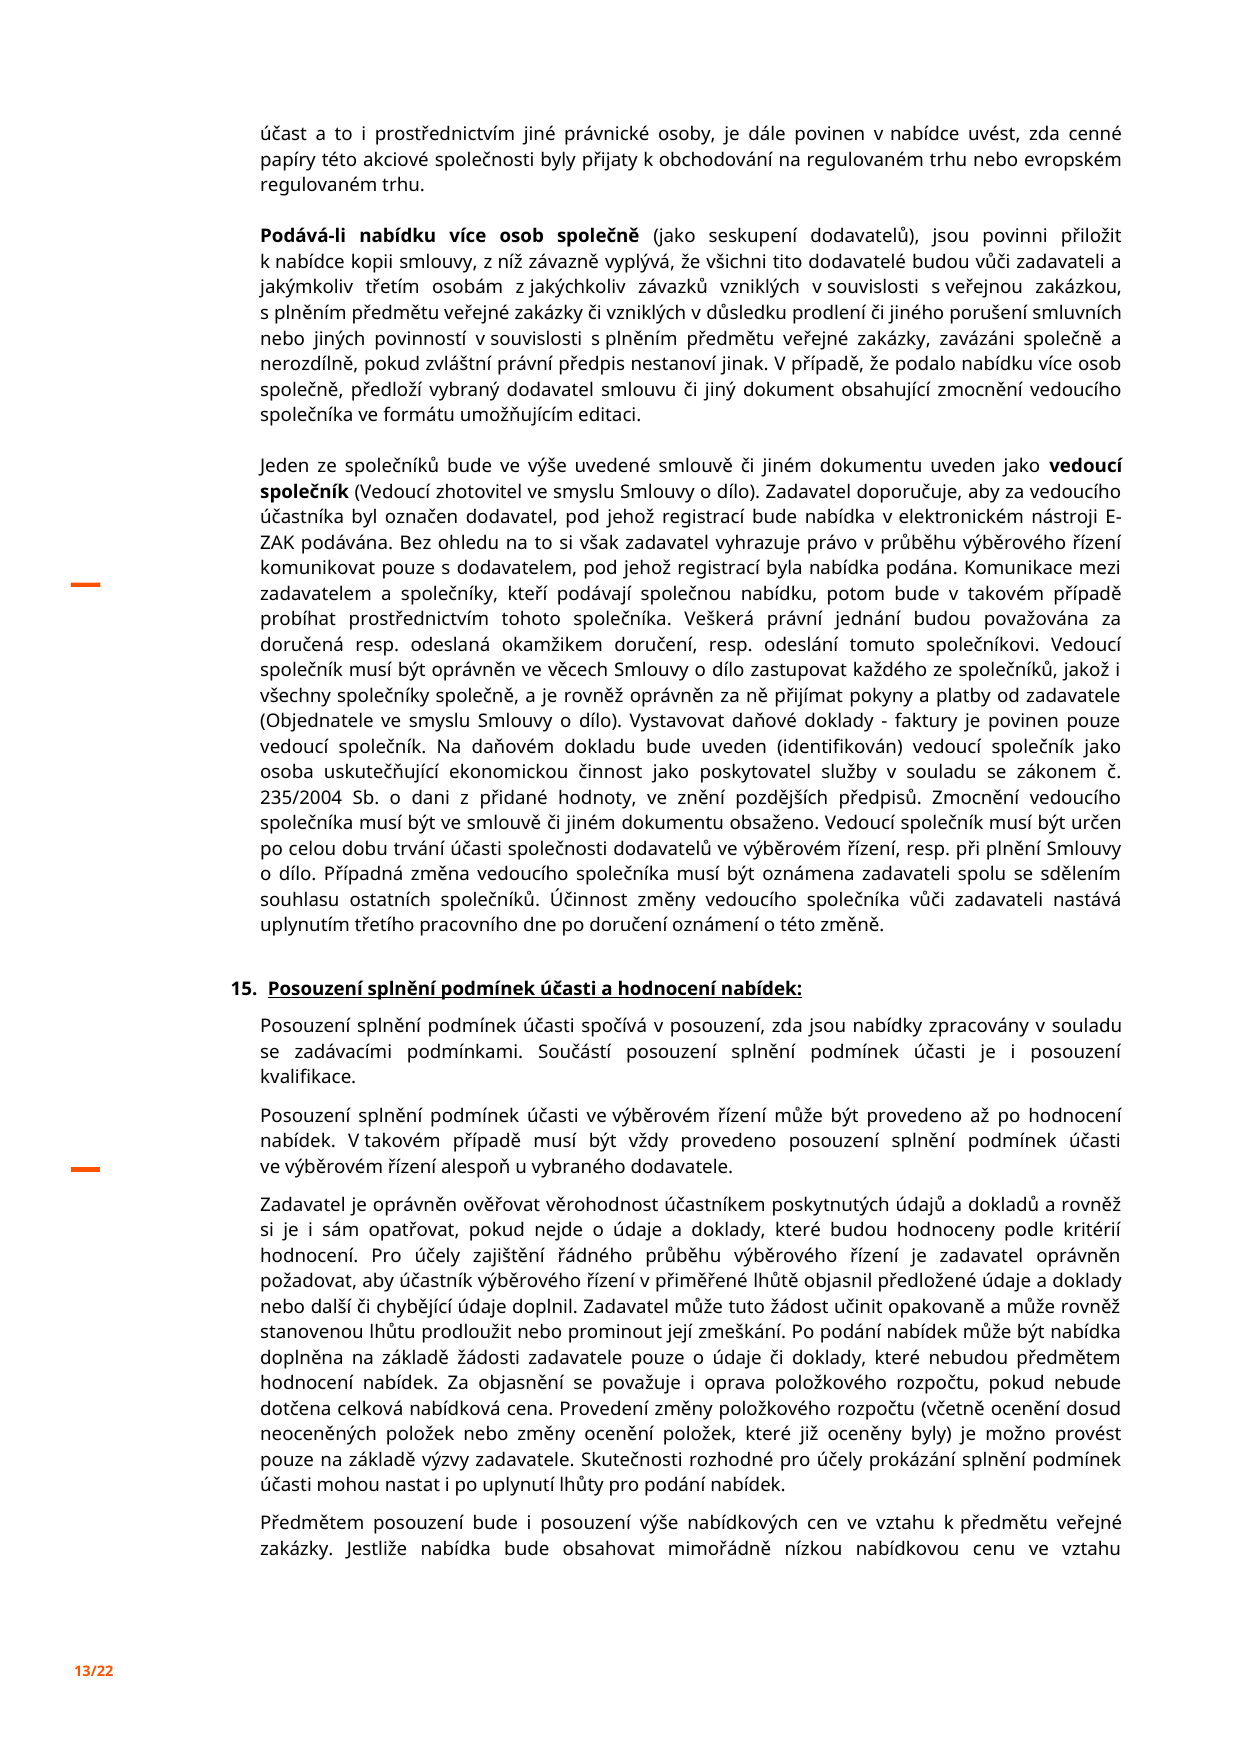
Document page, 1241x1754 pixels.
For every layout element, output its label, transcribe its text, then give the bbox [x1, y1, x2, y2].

list Posouzení splnění podmínek účasti a hodnocení nabídek: [230, 975, 1122, 1000]
text Podává-li nabídku více osob společně (jako seskupení dodavatelů), jsou povinni přiložit k nabídce kopii smlouvy, z níž závazně vyplývá, že všichni tito dodavatelé budou vůči zadavateli a jakýmkoliv třetím osobám z jakýchkoliv závazků vzniklých v souvislosti s veřejnou zakázkou, s plněním předmětu veřejné zakázky či vzniklých v důsledku prodlení či jiného porušení smluvních nebo jiných povinností v souvislosti s plněním předmětu veřejné zakázky, zavázáni společně a nerozdílně, pokud zvláštní právní předpis nestanoví jinak. V případě, že podalo nabídku více osob společně, předloží vybraný dodavatel smlouvu či jiný dokument obsahující zmocnění vedoucího společníka ve formátu umožňujícím editaci. [260, 223, 1122, 427]
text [260, 121, 1122, 197]
text Posouzení splnění podmínek účasti ve výběrovém řízení může být provedeno až po hodnocení nabídek. V takovém případě musí být vždy provedeno posouzení splnění podmínek účasti ve výběrovém řízení alespoň u vybraného dodavatele. [260, 1102, 1122, 1178]
text Jeden ze společníků bude ve výše uvedené smlouvě či jiném dokumentu uveden jako vedoucí společník (Vedoucí zhotovitel ve smyslu Smlouvy o dílo). Zadavatel doporučuje, aby za vedoucího účastníka byl označen dodavatel, pod jehož registrací bude nabídka v elektronickém nástroji E-ZAK podávána. Bez ohledu na to si však zadavatel vyhrazuje právo v průběhu výběrového řízení komunikovat pouze s dodavatelem, pod jehož registrací byla nabídka podána. Komunikace mezi zadavatelem a společníky, kteří podávají společnou nabídku, potom bude v takovém případě probíhat prostřednictvím tohoto společníka. Veškerá právní jednání budou považována za doručená resp. odeslaná okamžikem doručení, resp. odeslání tomuto společníkovi. Vedoucí společník musí být oprávněn ve věcech Smlouvy o dílo zastupovat každého ze společníků, jakož i všechny společníky společně, a je rovněž oprávněn za ně přijímat pokyny a platby od zadavatele (Objednatele ve smyslu Smlouvy o dílo). Vystavovat daňové doklady - faktury je povinen pouze vedoucí společník. Na daňovém dokladu bude uveden (identifikován) vedoucí společník jako osoba uskutečňující ekonomickou činnost jako poskytovatel služby v souladu se zákonem č. 235/2004 Sb. o dani z přidané hodnoty, ve znění pozdějších předpisů. Zmocnění vedoucího společníka musí být ve smlouvě či jiném dokumentu obsaženo. Vedoucí společník musí být určen po celou dobu trvání účasti společnosti dodavatelů ve výběrovém řízení, resp. při plnění Smlouvy o dílo. Případná změna vedoucího společníka musí být oznámena zadavateli spolu se sdělením souhlasu ostatních společníků. Účinnost změny vedoucího společníka vůči zadavateli nastává uplynutím třetího pracovního dne po doručení oznámení o této změně. [260, 452, 1122, 937]
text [260, 1510, 1122, 1561]
text Zadavatel je oprávněn ověřovat věrohodnost účastníkem poskytnutých údajů a dokladů a rovněž si je i sám opatřovat, pokud nejde o údaje a doklady, které budou hodnoceny podle kritérií hodnocení. Pro účely zajištění řádného průběhu výběrového řízení je zadavatel oprávněn požadovat, aby účastník výběrového řízení v přiměřené lhůtě objasnil předložené údaje a doklady nebo další či chybějící údaje doplnil. Zadavatel může tuto žádost učinit opakovaně a může rovněž stanovenou lhůtu prodloužit nebo prominout její zmeškání. Po podání nabídek může být nabídka doplněna na základě žádosti zadavatele pouze o údaje či doklady, které nebudou předmětem hodnocení nabídek. Za objasnění se považuje i oprava položkového rozpočtu, pokud nebude dotčena celková nabídková cena. Provedení změny položkového rozpočtu (včetně ocenění dosud neoceněných položek nebo změny ocenění položek, které již oceněny byly) je možno provést pouze na základě výzvy zadavatele. Skutečnosti rozhodné pro účely prokázání splnění podmínek účasti mohou nastat i po uplynutí lhůty pro podání nabídek. [260, 1191, 1122, 1497]
text Posouzení splnění podmínek účasti spočívá v posouzení, zda jsou nabídky zpracovány v souladu se zadávacími podmínkami. Součástí posouzení splnění podmínek účasti je i posouzení kvalifikace. [260, 1013, 1122, 1089]
